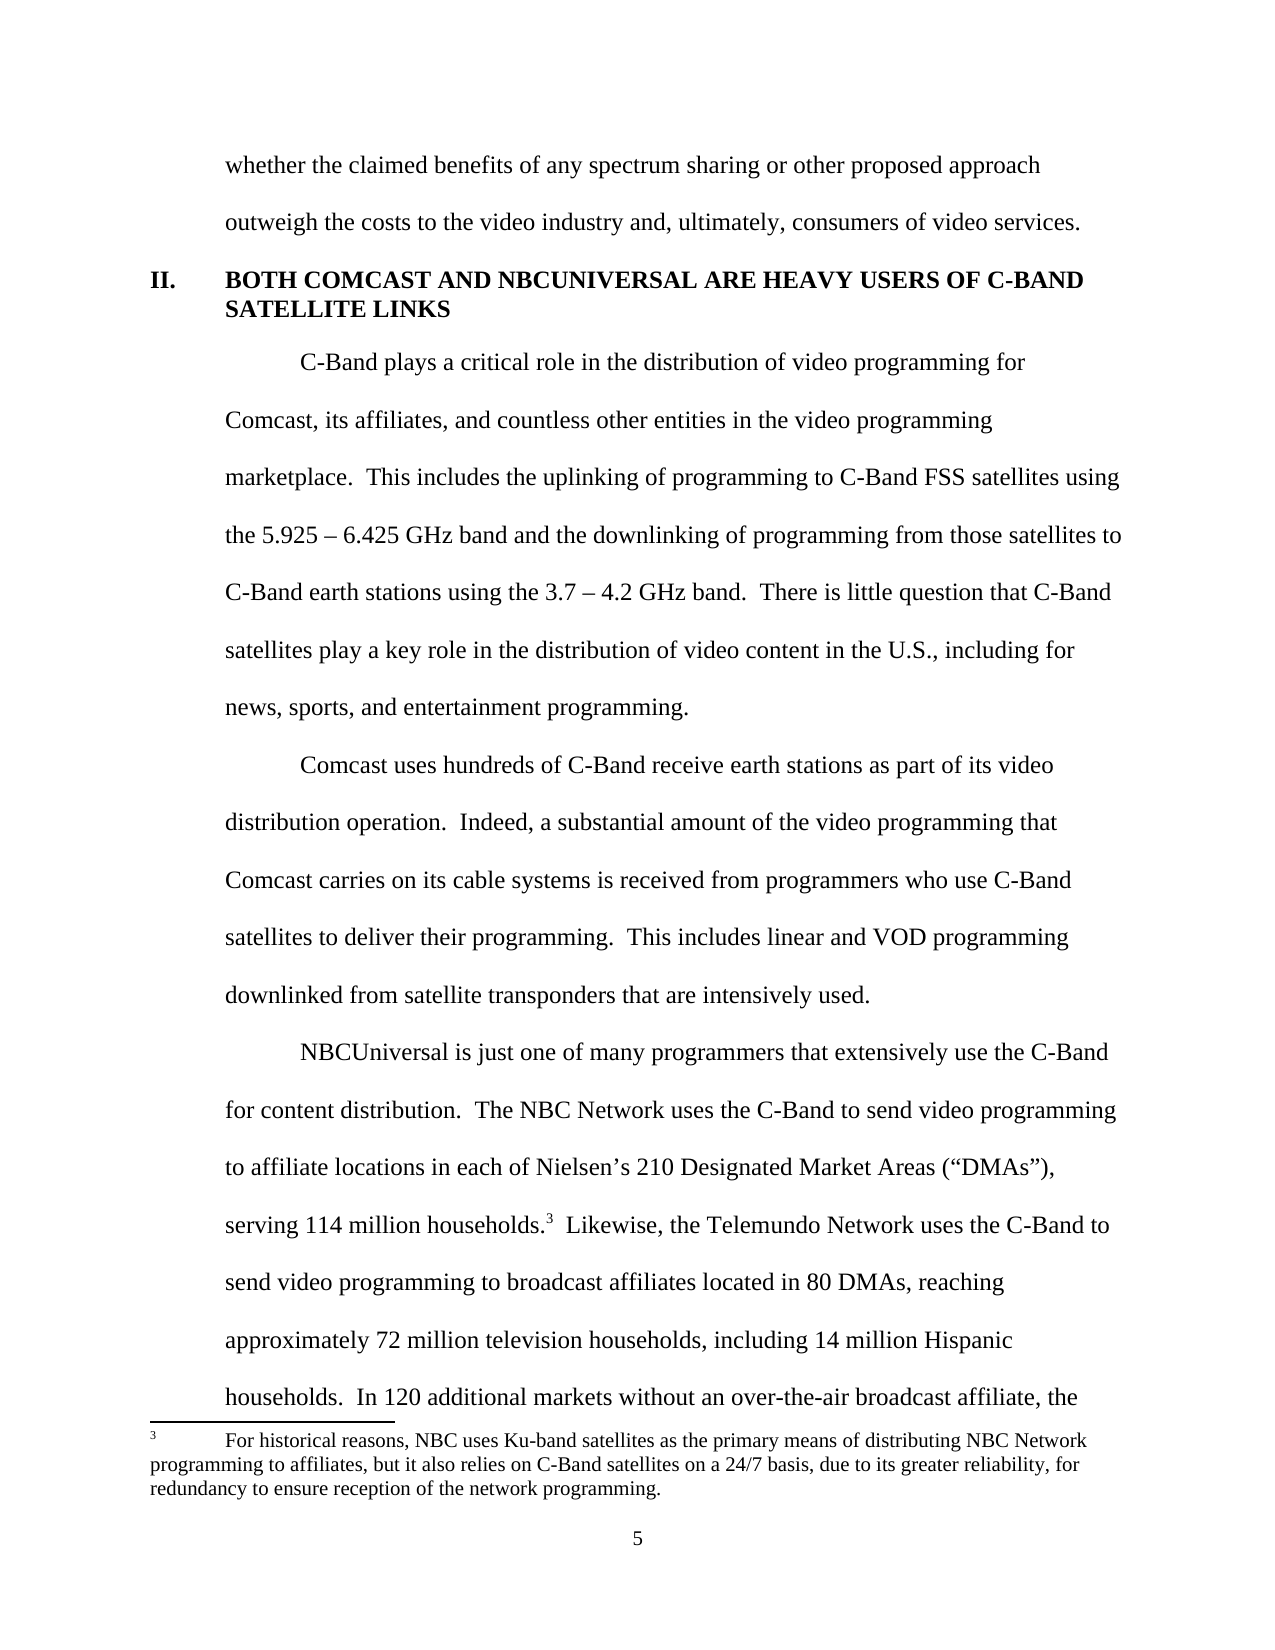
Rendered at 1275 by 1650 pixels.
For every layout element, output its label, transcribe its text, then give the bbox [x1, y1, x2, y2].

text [225, 1037, 1125, 1411]
subtitle BOTH COMCAST AND NBCUNIVERSAL ARE HEAVY USERS OF C-BAND SATELLITE LINKS [150, 265, 1125, 322]
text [225, 150, 1125, 236]
text Comcast uses hundreds of C-Band receive earth stations as part of its video distribution operation. Indeed, a substantial amount of the video programming that Comcast carries on its cable systems is received from programmers who use C-Band satellites to deliver their programming. This includes linear and VOD programming downlinked from satellite transponders that are intensively used. [225, 750, 1125, 1009]
text C-Band plays a critical role in the distribution of video programming for Comcast, its affiliates, and countless other entities in the video programming marketplace. This includes the uplinking of programming to C-Band FSS satellites using the 5.925 – 6.425 GHz band and the downlinking of programming from those satellites to C-Band earth stations using the 3.7 – 4.2 GHz band. There is little question that C-Band satellites play a key role in the distribution of video content in the U.S., including for news, sports, and entertainment programming. [225, 347, 1125, 721]
